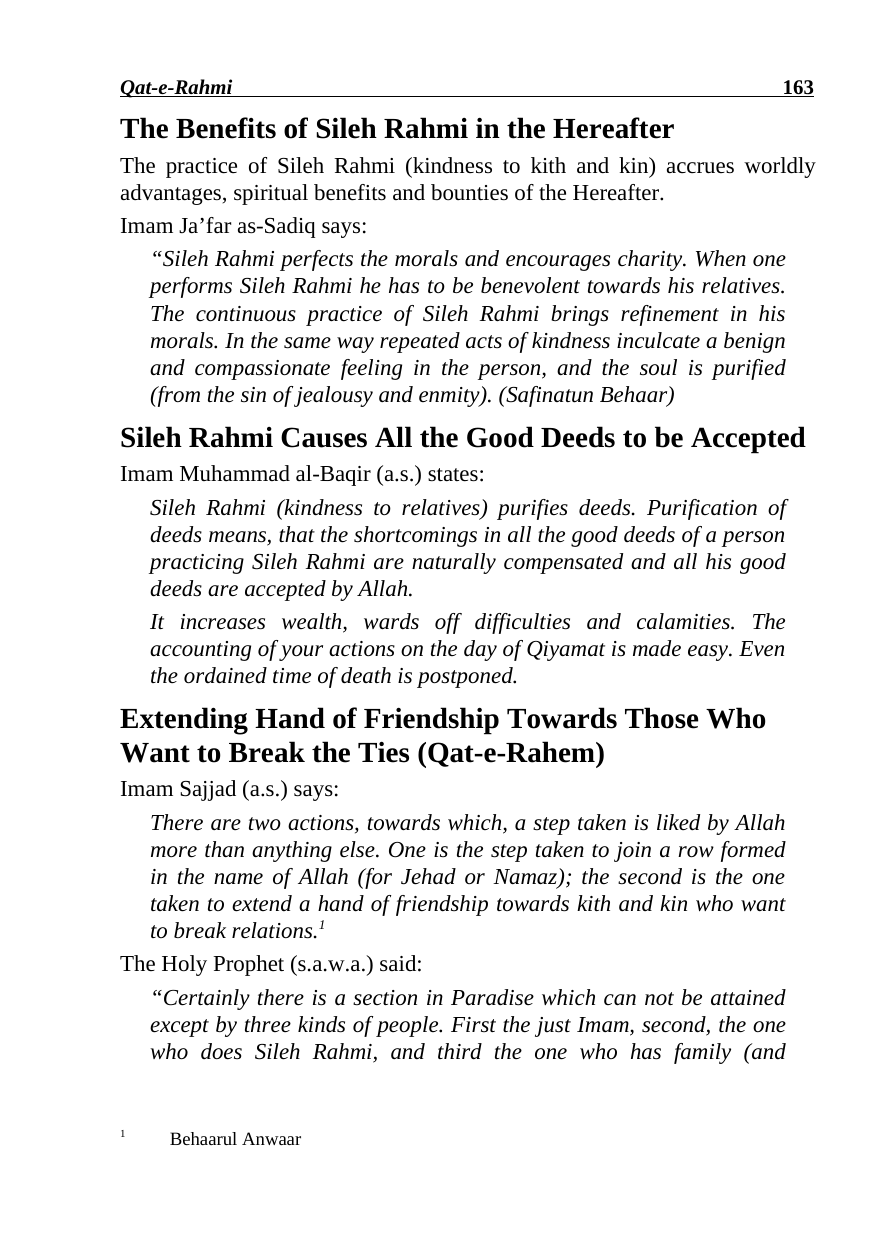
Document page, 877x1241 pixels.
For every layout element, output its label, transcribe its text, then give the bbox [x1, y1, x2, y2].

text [150, 983, 787, 1064]
subtitle Extending Hand of Friendship Towards Those Who Want to Break the Ties (Qat-e-Rahem) [120, 702, 817, 769]
text Sileh Rahmi (kindness to relatives) purifies deeds. Purification of deeds means, that the shortcomings in all the good deeds of a person practicing Sileh Rahmi are naturally compensated and all his good deeds are accepted by Allah. [150, 493, 787, 602]
text Imam Sajjad (a.s.) says: [120, 775, 817, 802]
subtitle Sileh Rahmi Causes All the Good Deeds to be Accepted [120, 420, 817, 454]
text Imam Ja’far as-Sadiq says: [120, 212, 817, 239]
text There are two actions, towards which, a step taken is liked by Allah more than anything else. One is the step taken to join a row formed in the name of Allah (for Jehad or Namaz); the second is the one taken to extend a hand of friendship towards kith and kin who want to break relations. [150, 808, 787, 944]
text It increases wealth, wards off difficulties and calamities. The accounting of your actions on the day of Qiyamat is made easy. Even the ordained time of death is postponed. [150, 608, 787, 689]
subtitle The Benefits of Sileh Rahmi in the Hereafter [120, 112, 817, 145]
text The practice of Sileh Rahmi (kindness to kith and kin) accrues worldly advantages, spiritual benefits and bounties of the Hereafter. [120, 151, 817, 206]
text The Holy Prophet (s.a.w.a.) said: [120, 950, 817, 977]
text “Sileh Rahmi perfects the morals and encourages charity. When one performs Sileh Rahmi he has to be benevolent towards his relatives. The continuous practice of Sileh Rahmi brings refinement in his morals. In the same way repeated acts of kindness inculcate a benign and compassionate feeling in the person, and the soul is purified (from the sin of jealousy and enmity). (Safinatun Behaar) [150, 245, 787, 408]
text Imam Muhammad al-Baqir (a.s.) states: [120, 460, 817, 487]
